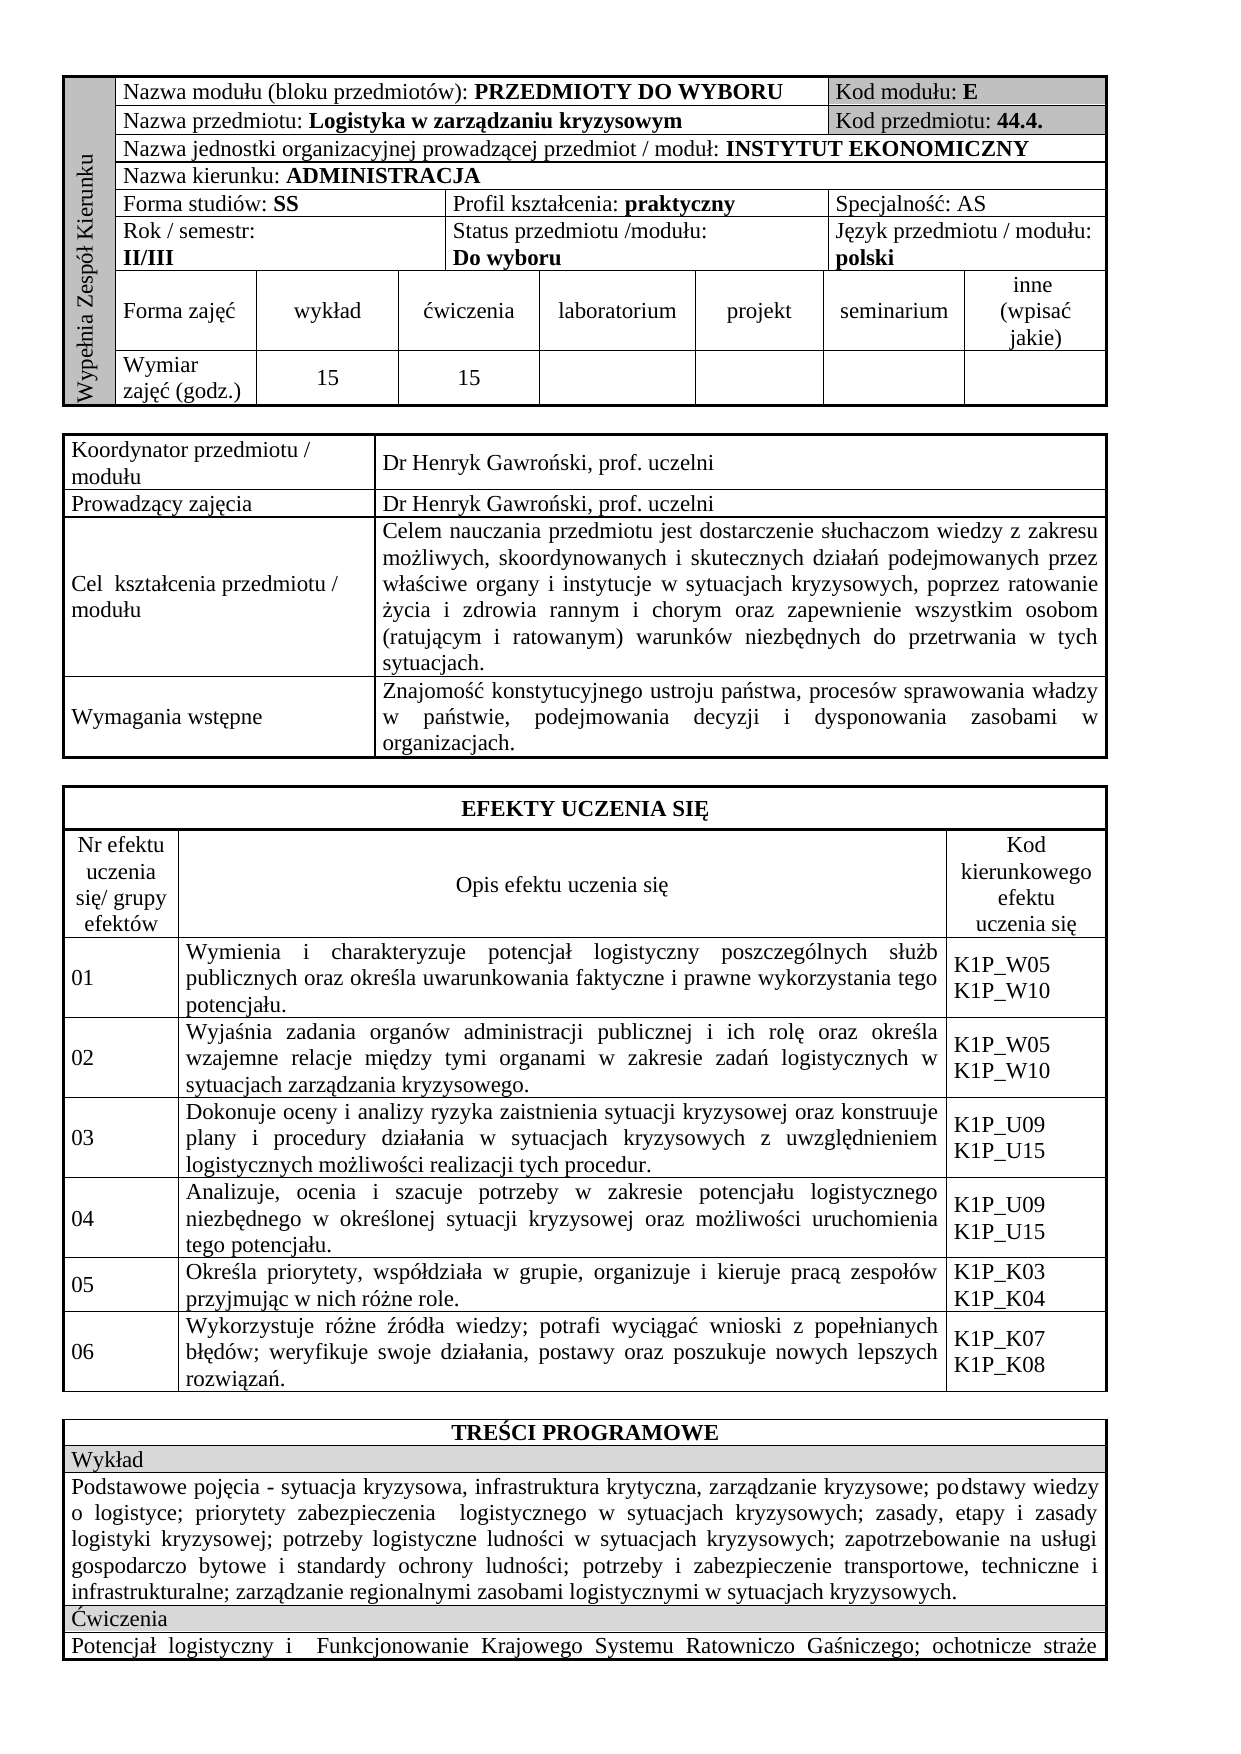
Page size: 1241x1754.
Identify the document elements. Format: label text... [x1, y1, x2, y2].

table_header Dr Henryk Gawroński, prof. uczelni [376, 436, 1105, 489]
table_cell 06 [65, 1312, 178, 1391]
table_header Nazwa modułu (bloku przedmiotów): PRZEDMIOTY DO WYBORU [116, 78, 828, 104]
table_cell Cel kształcenia przedmiotu / modułu [65, 518, 374, 676]
table_cell Specjalność: AS [829, 190, 1105, 216]
table_cell Wymiar zajęć (godz.) [116, 351, 256, 404]
table_cell Wyjaśnia zadania organów administracji publicznej i ich rolę oraz określa wzajemne relacje między tymi organami w zakresie zadań logistycznych w sytuacjach zarządzania kryzysowego. [179, 1018, 946, 1097]
table_cell wykład [257, 271, 398, 350]
table_cell 05 [65, 1258, 178, 1311]
table_header EFEKTY UCZENIA SIĘ [65, 788, 1105, 828]
table_cell inne (wpisać jakie) [965, 271, 1105, 350]
table_cell Kod kierunkowego efektu uczenia się [947, 831, 1105, 937]
table_cell K1P_K03 K1P_K04 [947, 1258, 1105, 1311]
table_cell Wykład [65, 1446, 1105, 1472]
table_cell Nazwa jednostki organizacyjnej prowadzącej przedmiot / moduł: INSTYTUT EKONOMICZNY [116, 135, 1105, 161]
table_cell [965, 351, 1105, 404]
table_cell Dokonuje oceny i analizy ryzyka zaistnienia sytuacji kryzysowej oraz konstruuje plany i procedury działania w sytuacjach kryzysowych z uwzględnieniem logistycznych możliwości realizacji tych procedur. [179, 1098, 946, 1177]
table_cell 15 [399, 351, 539, 404]
table_cell [824, 351, 964, 404]
table_cell Profil kształcenia: praktyczny [446, 190, 828, 216]
table_cell Język przedmiotu / modułu: polski [829, 217, 1105, 270]
table_cell Forma zajęć [116, 271, 256, 350]
table_header Kod modułu: E [829, 78, 1105, 104]
table_cell Analizuje, ocenia i szacuje potrzeby w zakresie potencjału logistycznego niezbędnego w określonej sytuacji kryzysowej oraz możliwości uruchomienia tego potencjału. [179, 1178, 946, 1257]
table_cell laboratorium [540, 271, 695, 350]
table_cell Nazwa przedmiotu: Logistyka w zarządzaniu kryzysowym [116, 106, 828, 134]
table_cell [696, 351, 823, 404]
table_cell 02 [65, 1018, 178, 1097]
table_cell Znajomość konstytucyjnego ustroju państwa, procesów sprawowania władzy w państwie, podejmowania decyzji i dysponowania zasobami w organizacjach. [376, 677, 1105, 756]
table_cell 15 [257, 351, 398, 404]
table_cell Wymienia i charakteryzuje potencjał logistyczny poszczególnych służb publicznych oraz określa uwarunkowania faktyczne i prawne wykorzystania tego potencjału. [179, 938, 946, 1017]
table_cell Forma studiów: SS [116, 190, 445, 216]
table_cell K1P_U09 K1P_U15 [947, 1098, 1105, 1177]
table_cell Nr efektu uczenia się/ grupy efektów [65, 831, 178, 937]
table_header Koordynator przedmiotu / modułu [65, 436, 374, 489]
table_cell K1P_K07 K1P_K08 [947, 1312, 1105, 1391]
table_cell Określa priorytety, współdziała w grupie, organizuje i kieruje pracą zespołów przyjmując w nich różne role. [179, 1258, 946, 1311]
table_cell Kod przedmiotu: 44.4. [829, 106, 1105, 134]
table_cell 01 [65, 938, 178, 1017]
table_cell Opis efektu uczenia się [179, 831, 946, 937]
table_header Wypełnia Zespół Kierunku [65, 78, 115, 404]
table_cell Wykorzystuje różne źródła wiedzy; potrafi wyciągać wnioski z popełnianych błędów; weryfikuje swoje działania, postawy oraz poszukuje nowych lepszych rozwiązań. [179, 1312, 946, 1391]
table_cell K1P_W05 K1P_W10 [947, 938, 1105, 1017]
table_cell K1P_U09 K1P_U15 [947, 1178, 1105, 1257]
table_header TREŚCI PROGRAMOWE [65, 1420, 1105, 1445]
table_cell 03 [65, 1098, 178, 1177]
table_cell Status przedmiotu /modułu: Do wyboru [446, 217, 828, 270]
table_cell Dr Henryk Gawroński, prof. uczelni [376, 490, 1105, 516]
table_cell Prowadzący zajęcia [65, 490, 374, 516]
table_cell Ćwiczenia [65, 1606, 1105, 1631]
table_cell Celem nauczania przedmiotu jest dostarczenie słuchaczom wiedzy z zakresu możliwych, skoordynowanych i skutecznych działań podejmowanych przez właściwe organy i instytucje w sytuacjach kryzysowych, poprzez ratowanie życia i zdrowia rannym i chorym oraz zapewnienie wszystkim osobom (ratującym i ratowanym) warunków niezbędnych do przetrwania w tych sytuacjach. [376, 518, 1105, 676]
table_cell Wymagania wstępne [65, 677, 374, 756]
table_cell Rok / semestr: II/III [116, 217, 445, 270]
table_cell projekt [696, 271, 823, 350]
table_cell ćwiczenia [399, 271, 539, 350]
table_cell [540, 351, 695, 404]
table_cell Nazwa kierunku: ADMINISTRACJA [116, 163, 1105, 189]
table_cell 04 [65, 1178, 178, 1257]
table_cell K1P_W05 K1P_W10 [947, 1018, 1105, 1097]
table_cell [65, 1633, 1105, 1658]
table_cell seminarium [824, 271, 964, 350]
table_cell Podstawowe pojęcia - sytuacja kryzysowa, infrastruktura krytyczna, zarządzanie kryzysowe; podstawy wiedzy o logistyce; priorytety zabezpieczenia logistycznego w sytuacjach kryzysowych; zasady, etapy i zasady logistyki kryzysowej; potrzeby logistyczne ludności w sytuacjach kryzysowych; zapotrzebowanie na usługi gospodarczo bytowe i standardy ochrony ludności; potrzeby i zabezpieczenie transportowe, techniczne i infrastrukturalne; zarządzanie regionalnymi zasobami logistycznymi w sytuacjach kryzysowych. [65, 1473, 1105, 1604]
